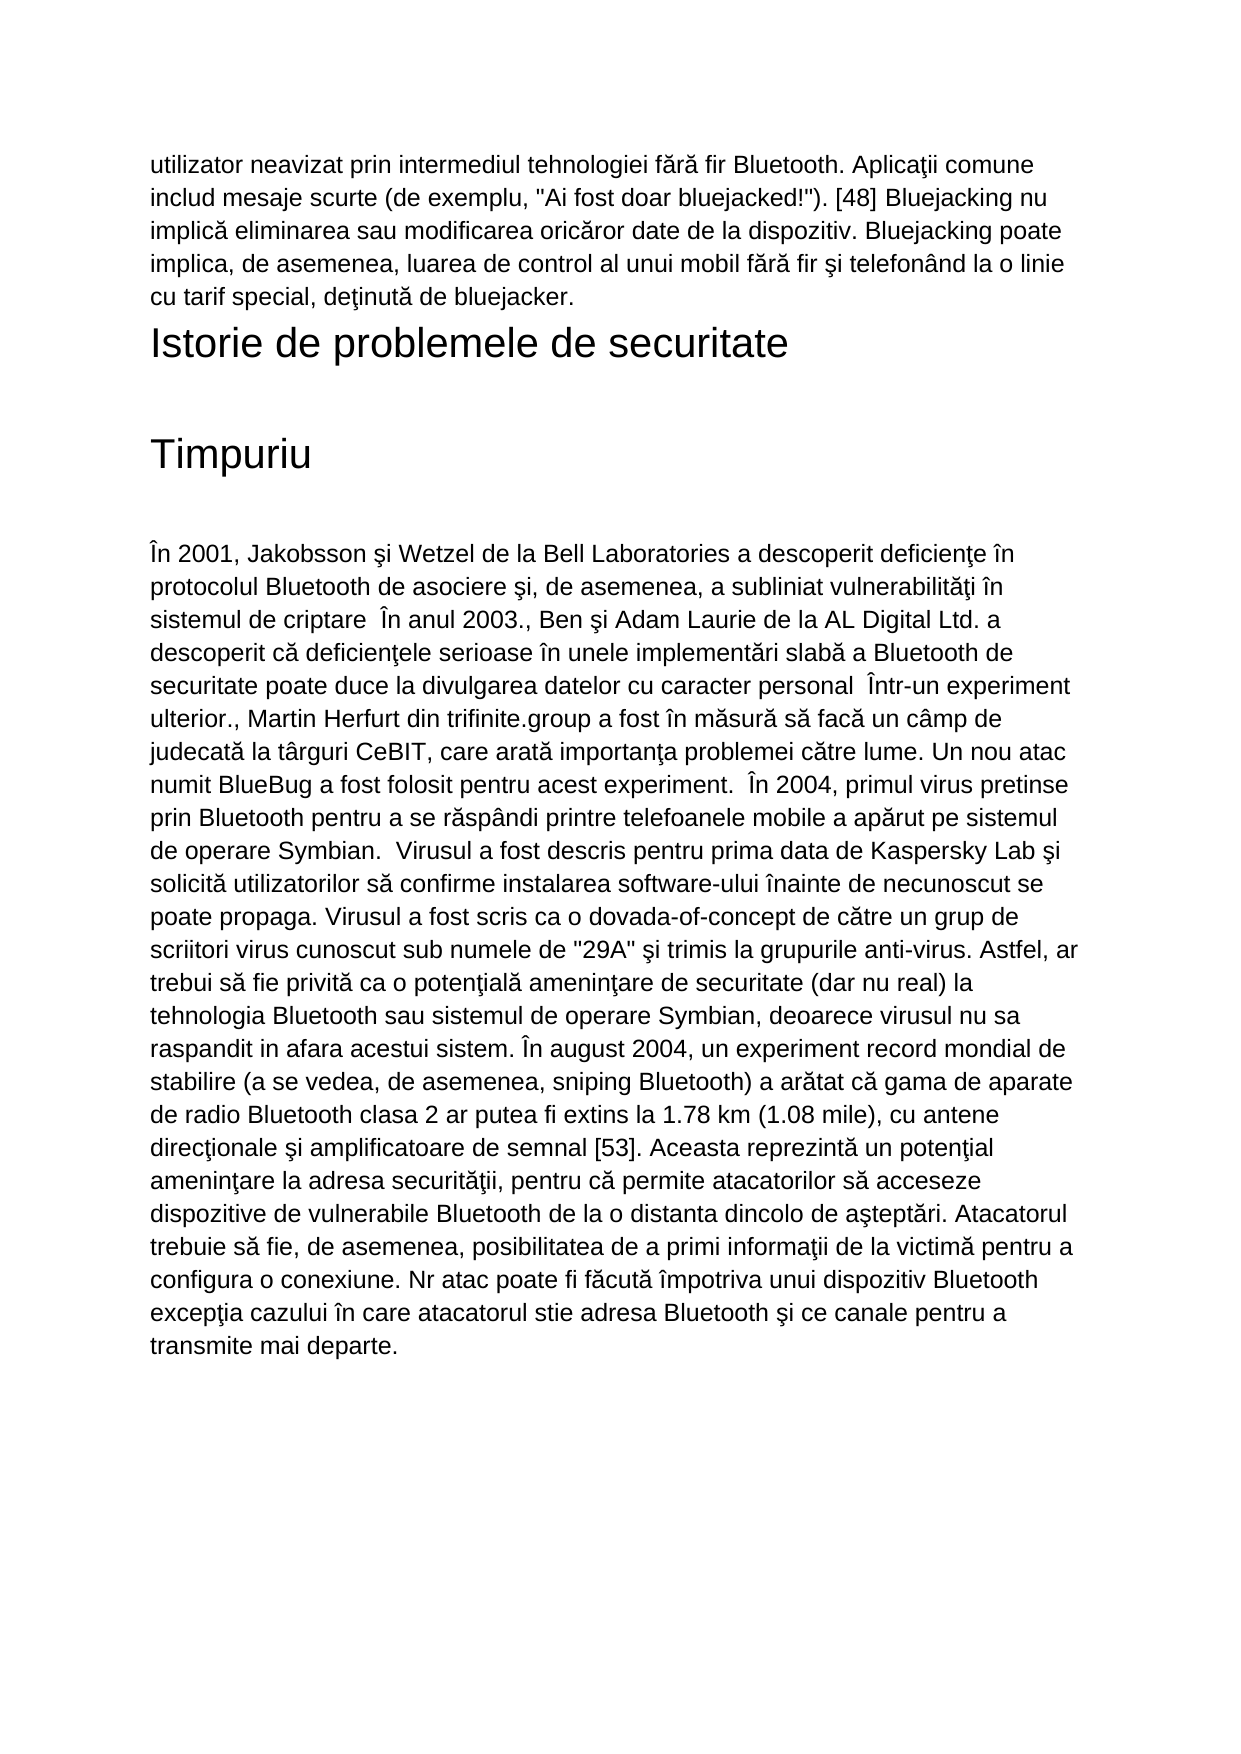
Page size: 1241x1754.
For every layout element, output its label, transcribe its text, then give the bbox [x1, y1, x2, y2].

text În 2001, Jakobsson şi Wetzel de la Bell Laboratories a descoperit deficienţe în protocolul Bluetooth de asociere şi, de asemenea, a subliniat vulnerabilităţi în sistemul de criptare În anul 2003., Ben şi Adam Laurie de la AL Digital Ltd. a descoperit că deficienţele serioase în unele implementări slabă a Bluetooth de securitate poate duce la divulgarea datelor cu caracter personal Într-un experiment ulterior., Martin Herfurt din trifinite.group a fost în măsură să facă un câmp de judecată la târguri CeBIT, care arată importanţa problemei către lume. Un nou atac numit BlueBug a fost folosit pentru acest experiment. În 2004, primul virus pretinse prin Bluetooth pentru a se răspândi printre telefoanele mobile a apărut pe sistemul de operare Symbian. Virusul a fost descris pentru prima data de Kaspersky Lab şi solicită utilizatorilor să confirme instalarea software-ului înainte de necunoscut se poate propaga. Virusul a fost scris ca o dovada-of-concept de către un grup de scriitori virus cunoscut sub numele de "29A" şi trimis la grupurile anti-virus. Astfel, ar trebui să fie privită ca o potenţială ameninţare de securitate (dar nu real) la tehnologia Bluetooth sau sistemul de operare Symbian, deoarece virusul nu sa raspandit in afara acestui sistem. În august 2004, un experiment record mondial de stabilire (a se vedea, de asemenea, sniping Bluetooth) a arătat că gama de aparate de radio Bluetooth clasa 2 ar putea fi extins la 1.78 km (1.08 mile), cu antene direcţionale şi amplificatoare de semnal [53]. Aceasta reprezintă un potenţial ameninţare la adresa securităţii, pentru că permite atacatorilor să acceseze dispozitive de vulnerabile Bluetooth de la o distanta dincolo de aşteptări. Atacatorul trebuie să fie, de asemenea, posibilitatea de a primi informaţii de la victimă pentru a configura o conexiune. Nr atac poate fi făcută împotriva unui dispozitiv Bluetooth excepţia cazului în care atacatorul stie adresa Bluetooth şi ce canale pentru a transmite mai departe. [150, 506, 1090, 1360]
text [150, 150, 1090, 366]
text Timpuriu [150, 394, 1090, 478]
